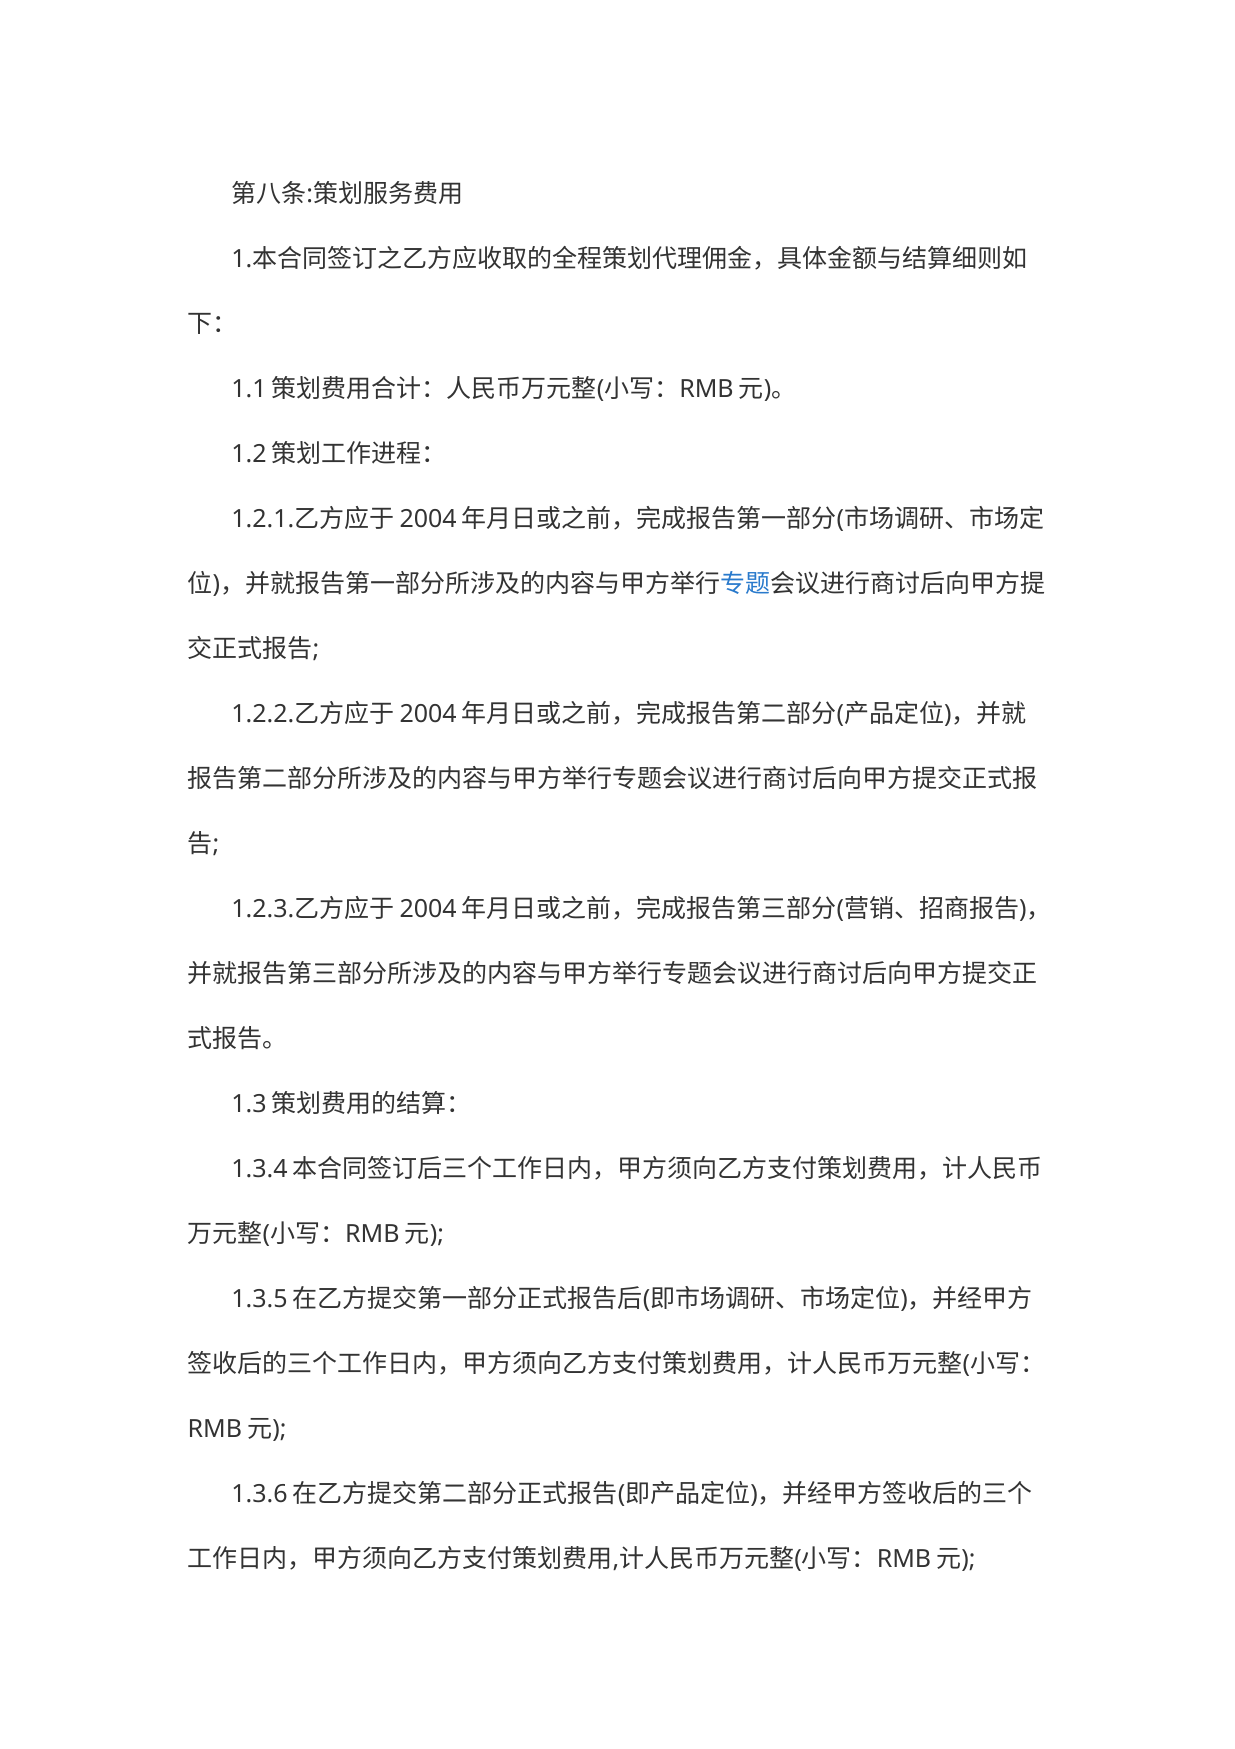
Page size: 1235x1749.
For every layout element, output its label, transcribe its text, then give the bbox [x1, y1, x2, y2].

text 第八条:策划服务费用 [187, 159, 1047, 224]
text 1.3.6在乙方提交第二部分正式报告(即产品定位)，并经甲方签收后的三个工作日内，甲方须向乙方支付策划费用,计人民币万元整(小写：RMB元); [187, 1459, 1047, 1589]
text 1.3.4本合同签订后三个工作日内，甲方须向乙方支付策划费用，计人民币万元整(小写：RMB元); [187, 1134, 1047, 1264]
text 1.3策划费用的结算： [187, 1069, 1047, 1134]
text 1.1策划费用合计：人民币万元整(小写：RMB元)。 [187, 354, 1047, 419]
text 1.2.2.乙方应于2004年月日或之前，完成报告第二部分(产品定位)，并就报告第二部分所涉及的内容与甲方举行专题会议进行商讨后向甲方提交正式报告; [187, 679, 1047, 874]
text 1.3.5在乙方提交第一部分正式报告后(即市场调研、市场定位)，并经甲方签收后的三个工作日内，甲方须向乙方支付策划费用，计人民币万元整(小写：RMB元); [187, 1264, 1047, 1459]
text 1.本合同签订之乙方应收取的全程策划代理佣金，具体金额与结算细则如下： [187, 224, 1047, 354]
text 1.2策划工作进程： [187, 419, 1047, 484]
text 1.2.1.乙方应于2004年月日或之前，完成报告第一部分(市场调研、市场定位)，并就报告第一部分所涉及的内容与甲方举行专题会议进行商讨后向甲方提交正式报告; [187, 484, 1047, 679]
text 1.2.3.乙方应于2004年月日或之前，完成报告第三部分(营销、招商报告)，并就报告第三部分所涉及的内容与甲方举行专题会议进行商讨后向甲方提交正式报告。 [187, 874, 1047, 1069]
